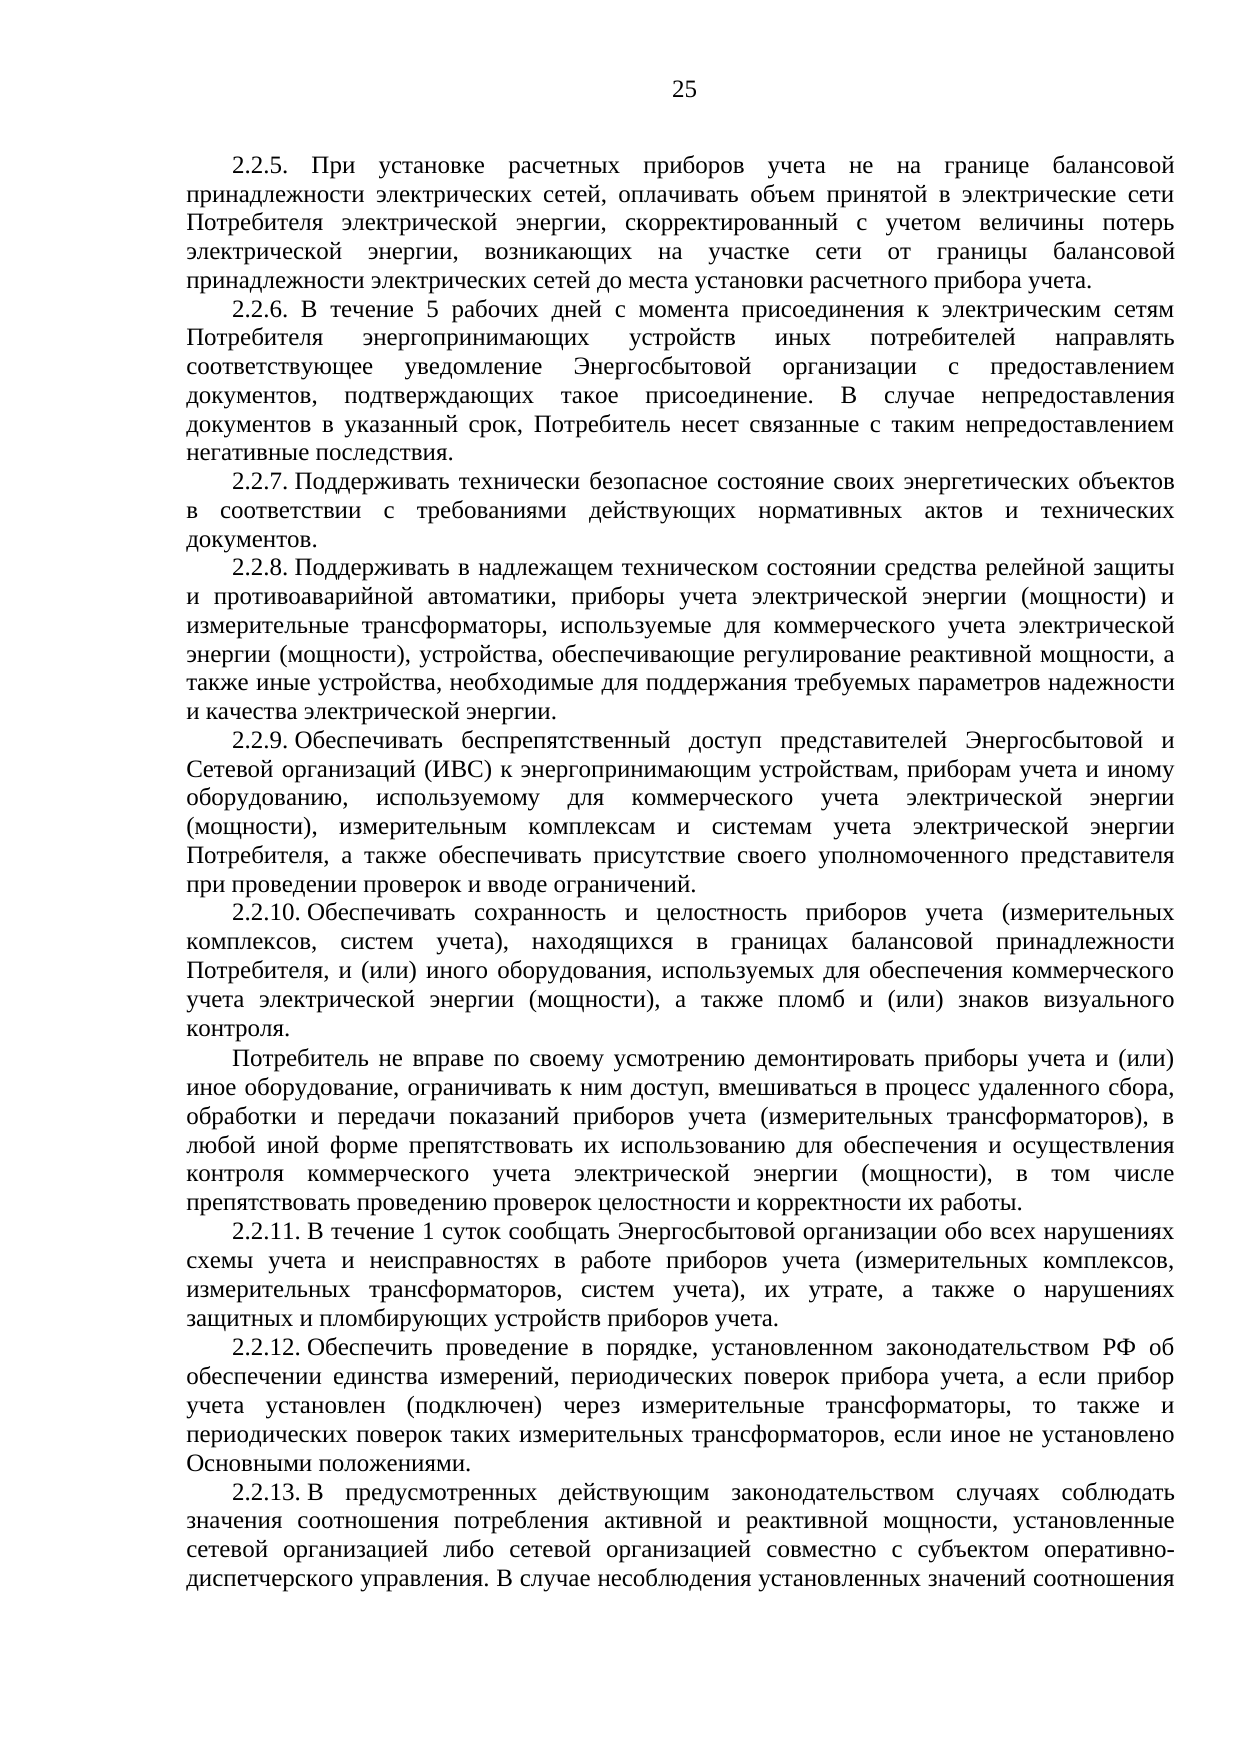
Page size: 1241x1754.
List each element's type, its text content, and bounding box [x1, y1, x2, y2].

list Обеспечить проведение в порядке, установленном законодательством РФ об обеспечении единства измерений, периодических поверок прибора учета, а если прибор учета установлен (подключен) через измерительные трансформаторы, то также и периодических поверок таких измерительных трансформаторов, если иное не установлено Основными положениями. [186, 1332, 1175, 1476]
list В течение 1 суток сообщать Энергосбытовой организации обо всех нарушениях схемы учета и неисправностях в работе приборов учета (измерительных комплексов, измерительных трансформаторов, систем учета), их утрате, а также о нарушениях защитных и пломбирующих устройств приборов учета. [186, 1216, 1175, 1332]
text Потребитель не вправе по своему усмотрению демонтировать приборы учета и (или) иное оборудование, ограничивать к ним доступ, вмешиваться в процесс удаленного сбора, обработки и передачи показаний приборов учета (измерительных трансформаторов), в любой иной форме препятствовать их использованию для обеспечения и осуществления контроля коммерческого учета электрической энергии (мощности), в том числе препятствовать проведению проверок целостности и корректности их работы. [186, 1043, 1175, 1216]
text 2.2.5. При установке расчетных приборов учета не на границе балансовой принадлежности электрических сетей, оплачивать объем принятой в электрические сети Потребителя электрической энергии, скорректированный с учетом величины потерь электрической энергии, возникающих на участке сети от границы балансовой принадлежности электрических сетей до места установки расчетного прибора учета. [186, 150, 1175, 294]
list Обеспечивать беспрепятственный доступ представителей Энергосбытовой и Сетевой организаций (ИВС) к энергопринимающим устройствам, приборам учета и иному оборудованию, используемому для коммерческого учета электрической энергии (мощности), измерительным комплексам и системам учета электрической энергии Потребителя, а также обеспечивать присутствие своего уполномоченного представителя при проведении проверок и вводе ограничений. [186, 725, 1175, 897]
text 2.2.6. В течение 5 рабочих дней с момента присоединения к электрическим сетям Потребителя энергопринимающих устройств иных потребителей направлять соответствующее уведомление Энергосбытовой организации с предоставлением документов, подтверждающих такое присоединение. В случае непредоставления документов в указанный срок, Потребитель несет связанные с таким непредоставлением негативные последствия. [186, 294, 1175, 466]
list Поддерживать в надлежащем техническом состоянии средства релейной защиты и противоаварийной автоматики, приборы учета электрической энергии (мощности) и измерительные трансформаторы, используемые для коммерческого учета электрической энергии (мощности), устройства, обеспечивающие регулирование реактивной мощности, а также иные устройства, необходимые для поддержания требуемых параметров надежности и качества электрической энергии. [186, 552, 1175, 725]
list Обеспечивать сохранность и целостность приборов учета (измерительных комплексов, систем учета), находящихся в границах балансовой принадлежности Потребителя, и (или) иного оборудования, используемых для обеспечения коммерческого учета электрической энергии (мощности), а также пломб и (или) знаков визуального контроля. [186, 897, 1175, 1042]
list Поддерживать технически безопасное состояние своих энергетических объектов в соответствии с требованиями действующих нормативных актов и технических документов. [186, 466, 1175, 552]
